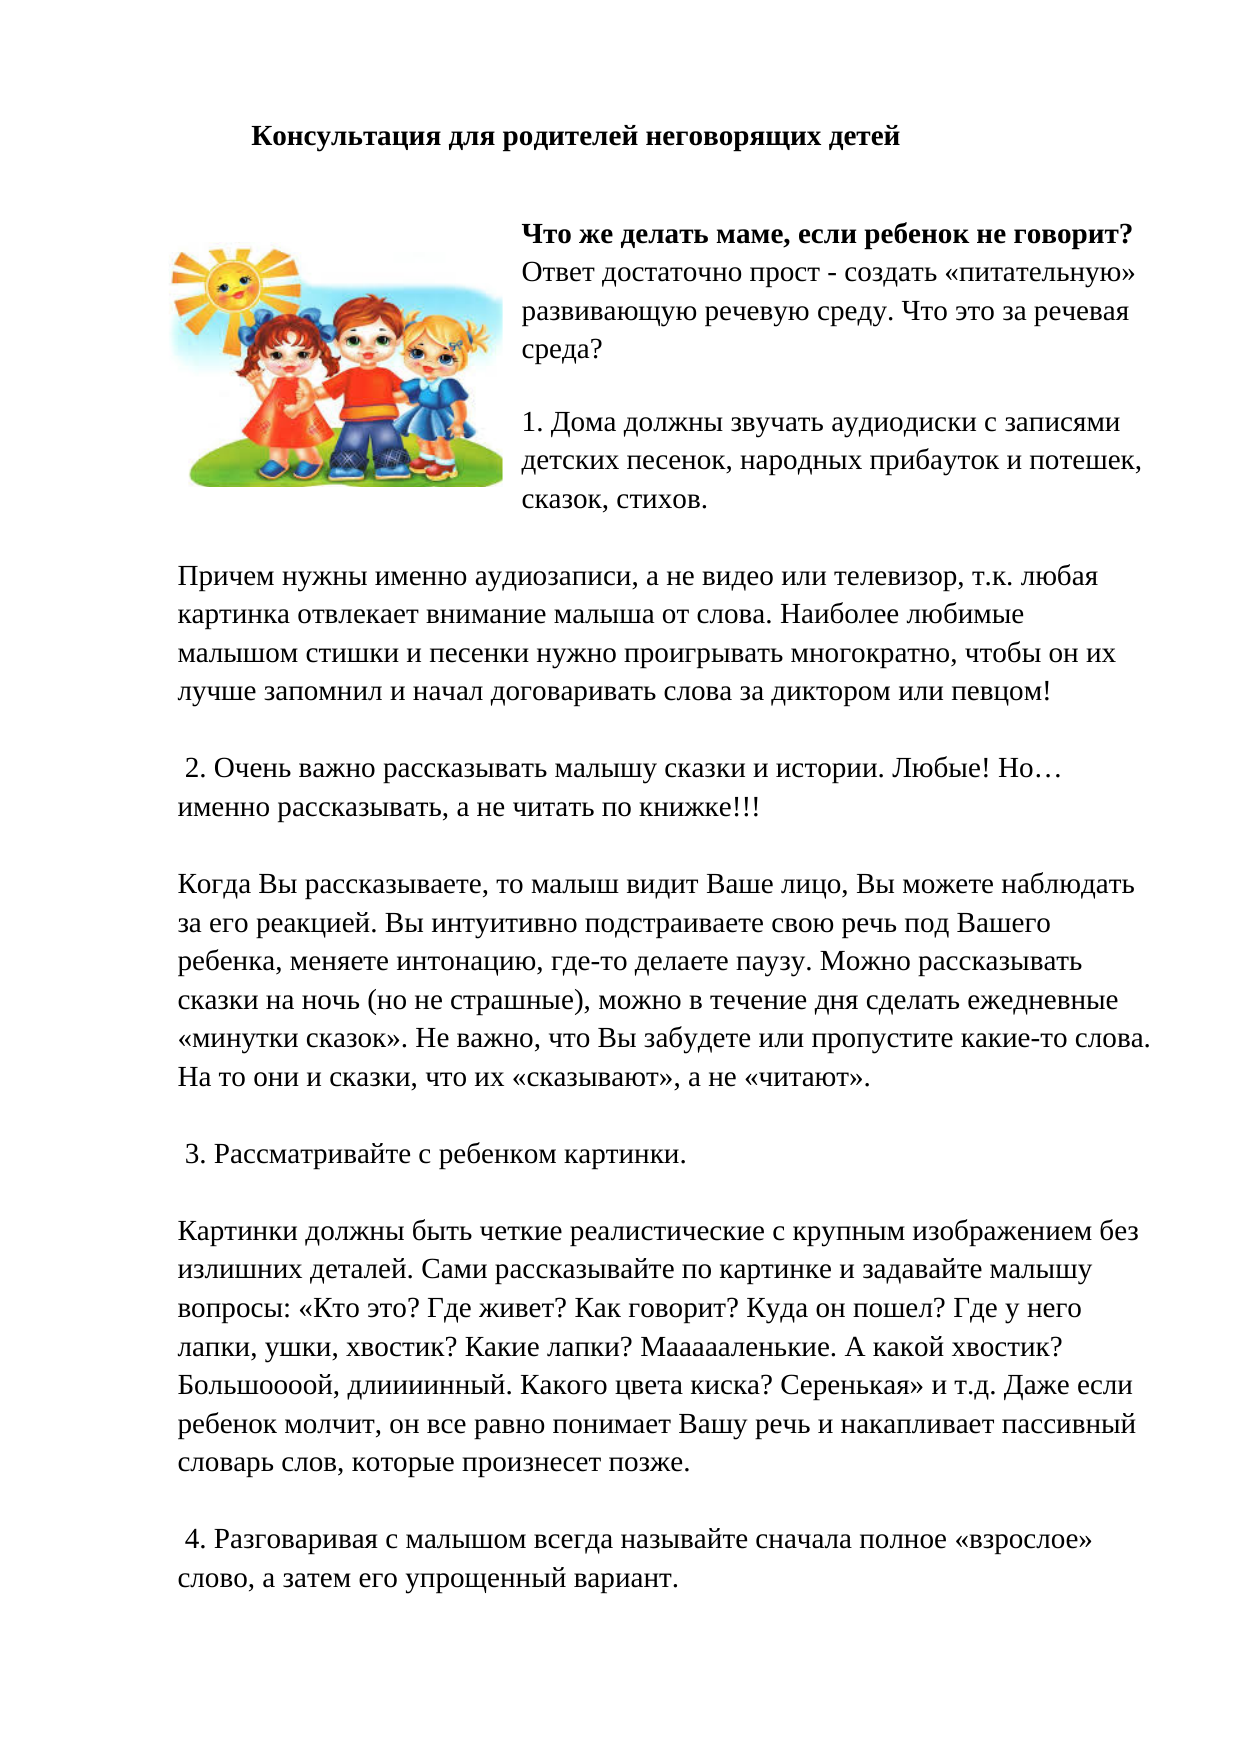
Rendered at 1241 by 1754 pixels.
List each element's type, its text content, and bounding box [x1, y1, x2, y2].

text Консультация для родителей неговорящих детей [177, 118, 1152, 152]
picture [168, 242, 503, 487]
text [177, 177, 1152, 1632]
